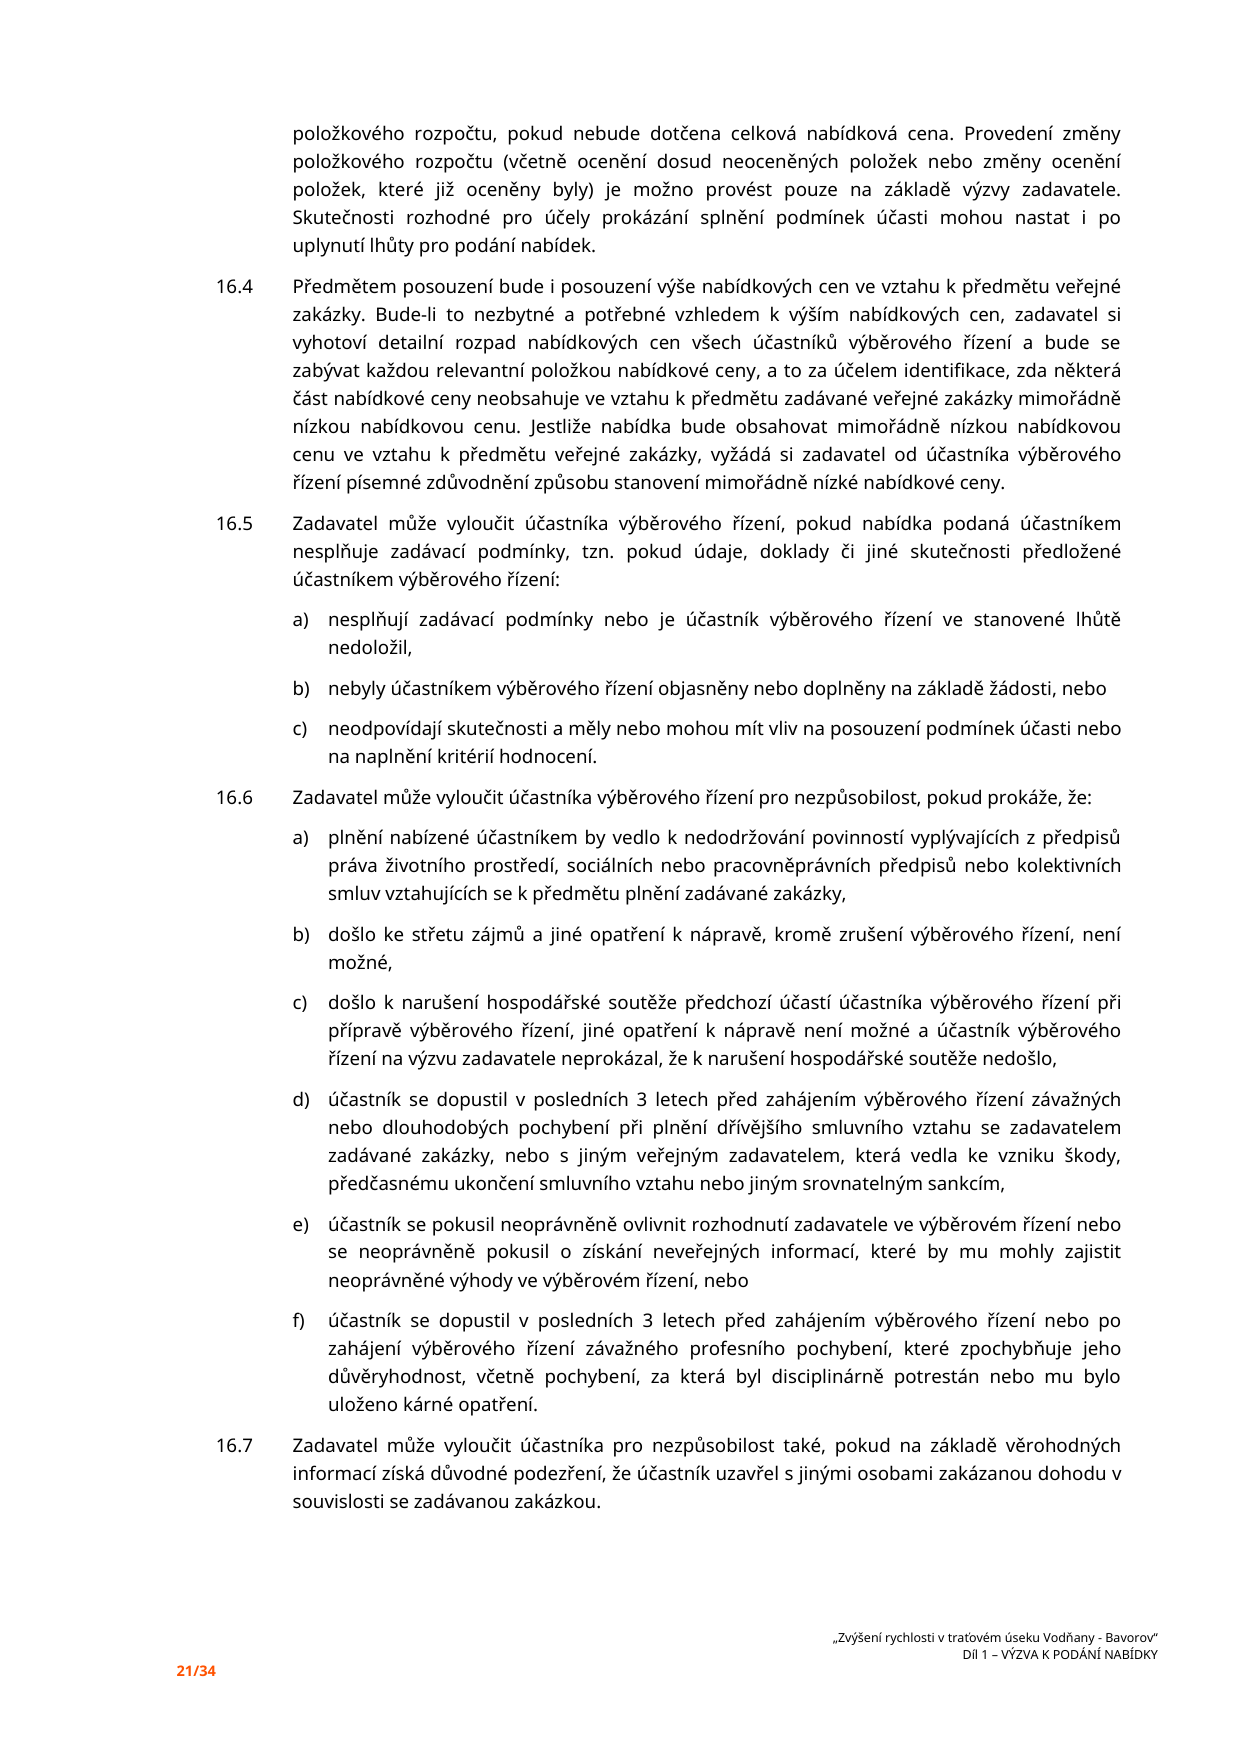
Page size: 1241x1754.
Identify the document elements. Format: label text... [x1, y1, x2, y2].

list nesplňují zadávací podmínky nebo je účastník výběrového řízení ve stanovené lhůtě nedoložil, [292, 606, 1122, 660]
text Předmětem posouzení bude i posouzení výše nabídkových cen ve vztahu k předmětu veřejné zakázky. Bude-li to nezbytné a potřebné vzhledem k výším nabídkových cen, zadavatel si vyhotoví detailní rozpad nabídkových cen všech účastníků výběrového řízení a bude se zabývat každou relevantní položkou nabídkové ceny, a to za účelem identifikace, zda některá část nabídkové ceny neobsahuje ve vztahu k předmětu zadávané veřejné zakázky mimořádně nízkou nabídkovou cenu. Jestliže nabídka bude obsahovat mimořádně nízkou nabídkovou cenu ve vztahu k předmětu veřejné zakázky, vyžádá si zadavatel od účastníka výběrového řízení písemné zdůvodnění způsobu stanovení mimořádně nízké nabídkové ceny. [216, 273, 1122, 495]
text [216, 121, 1122, 258]
text Zadavatel může vyloučit účastníka výběrového řízení, pokud nabídka podaná účastníkem nesplňuje zadávací podmínky, tzn. pokud údaje, doklady či jiné skutečnosti předložené účastníkem výběrového řízení: [216, 510, 1122, 591]
list nebyly účastníkem výběrového řízení objasněny nebo doplněny na základě žádosti, nebo [292, 675, 1122, 701]
list účastník se dopustil v posledních 3 letech před zahájením výběrového řízení závažných nebo dlouhodobých pochybení při plnění dřívějšího smluvního vztahu se zadavatelem zadávané zakázky, nebo s jiným veřejným zadavatelem, která vedla ke vzniku škody, předčasnému ukončení smluvního vztahu nebo jiným srovnatelným sankcím, [292, 1086, 1122, 1196]
text Zadavatel může vyloučit účastníka pro nezpůsobilost také, pokud na základě věrohodných informací získá důvodné podezření, že účastník uzavřel s jinými osobami zakázanou dohodu v souvislosti se zadávanou zakázkou. [216, 1432, 1122, 1513]
text Zadavatel může vyloučit účastníka výběrového řízení pro nezpůsobilost, pokud prokáže, že: [216, 784, 1122, 809]
list neodpovídají skutečnosti a měly nebo mohou mít vliv na posouzení podmínek účasti nebo na naplnění kritérií hodnocení. [292, 716, 1122, 769]
list došlo ke střetu zájmů a jiné opatření k nápravě, kromě zrušení výběrového řízení, není možné, [292, 921, 1122, 975]
list došlo k narušení hospodářské soutěže předchozí účastí účastníka výběrového řízení při přípravě výběrového řízení, jiné opatření k nápravě není možné a účastník výběrového řízení na výzvu zadavatele neprokázal, že k narušení hospodářské soutěže nedošlo, [292, 990, 1122, 1071]
list účastník se dopustil v posledních 3 letech před zahájením výběrového řízení nebo po zahájení výběrového řízení závažného profesního pochybení, které zpochybňuje jeho důvěryhodnost, včetně pochybení, za která byl disciplinárně potrestán nebo mu bylo uloženo kárné opatření. [292, 1307, 1122, 1417]
list účastník se pokusil neoprávněně ovlivnit rozhodnutí zadavatele ve výběrovém řízení nebo se neoprávněně pokusil o získání neveřejných informací, které by mu mohly zajistit neoprávněné výhody ve výběrovém řízení, nebo [292, 1211, 1122, 1292]
list plnění nabízené účastníkem by vedlo k nedodržování povinností vyplývajících z předpisů práva životního prostředí, sociálních nebo pracovněprávních předpisů nebo kolektivních smluv vztahujících se k předmětu plnění zadávané zakázky, [292, 824, 1122, 906]
